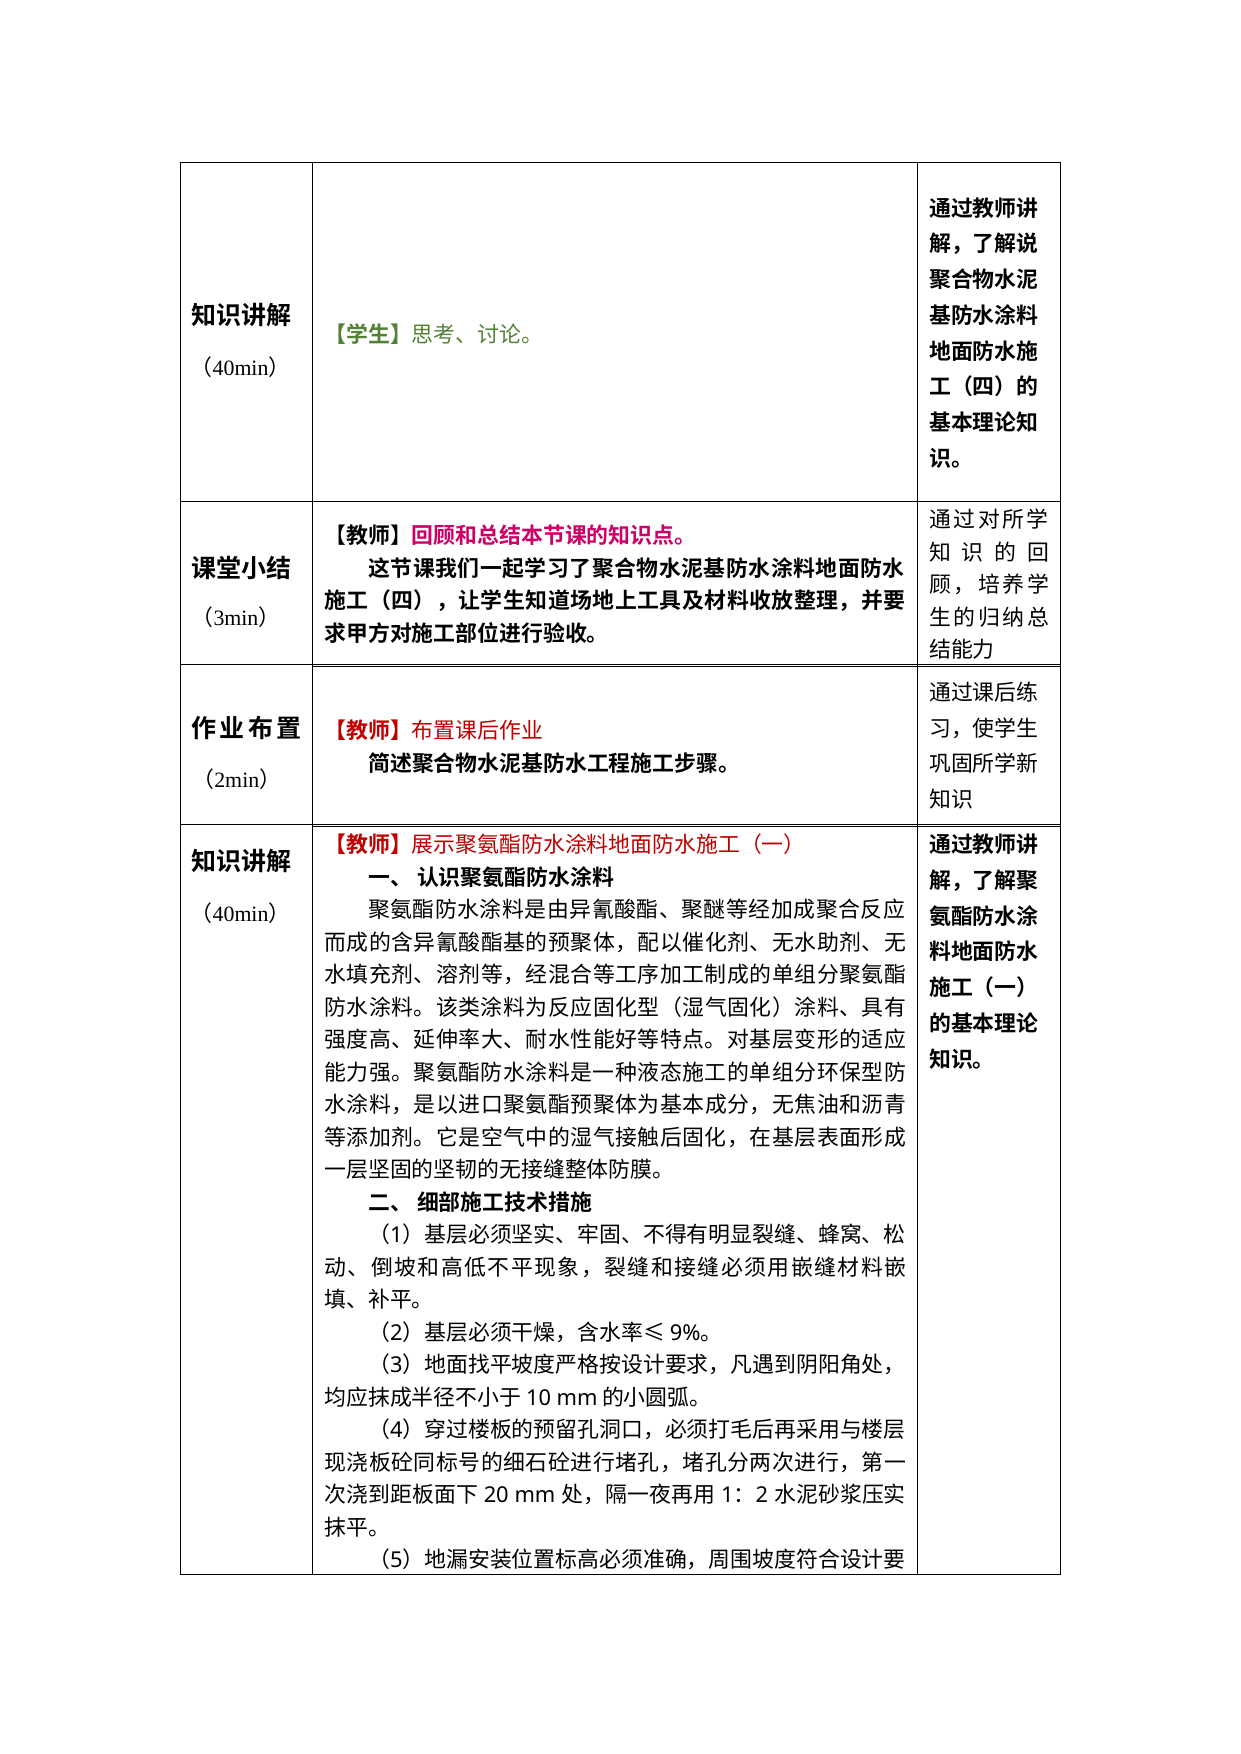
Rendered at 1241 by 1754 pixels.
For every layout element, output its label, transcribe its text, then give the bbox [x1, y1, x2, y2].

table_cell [918, 827, 1060, 1574]
table_cell 通过教师讲解，了解说聚合物水泥基防水涂料地面防水施工（四）的基本理论知识。 [918, 163, 1060, 501]
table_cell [313, 827, 917, 1574]
table_cell 知识讲解 （40min） [181, 825, 312, 1574]
table_cell 通过课后练习，使学生巩固所学新知识 [918, 667, 1060, 824]
table_cell 通过对所学知识的回顾，培养学生的归纳总结能力 [918, 502, 1060, 664]
table_cell 作业布置（2min） [181, 665, 312, 824]
table_cell 【教师】回顾和总结本节课的知识点。 这节课我们一起学习了聚合物水泥基防水涂料地面防水施工（四），让学生知道场地上工具及材料收放整理，并要求甲方对施工部位进行验收。 [313, 502, 917, 664]
table_cell 知识讲解 （40min） [181, 163, 312, 501]
table_cell 【学生】思考、讨论。 [313, 163, 917, 501]
table_cell 【教师】布置课后作业 简述聚合物水泥基防水工程施工步骤。 [313, 667, 917, 824]
table_cell 课堂小结 （3min） [181, 502, 312, 664]
